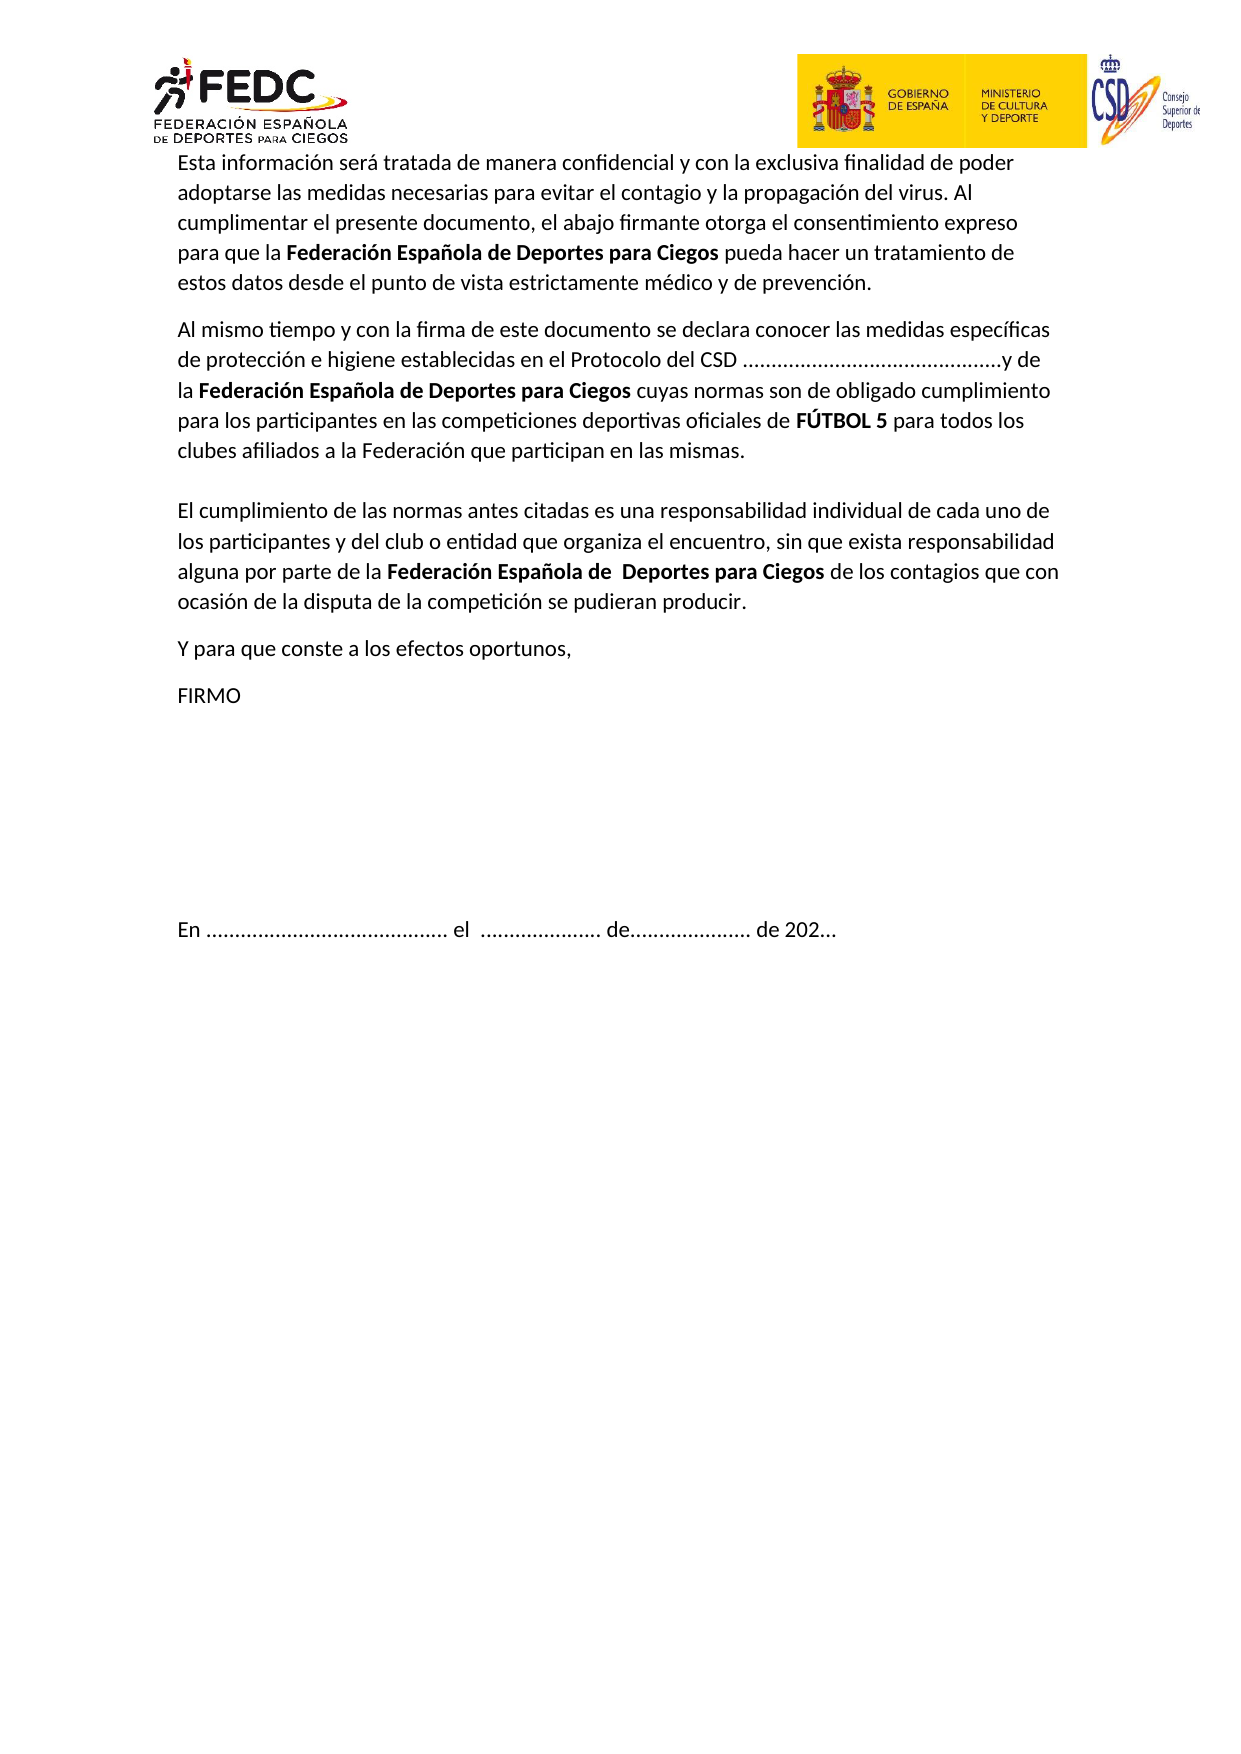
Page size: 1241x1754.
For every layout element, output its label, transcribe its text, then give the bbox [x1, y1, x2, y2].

text Esta información será tratada de manera confidencial y con la exclusiva finalidad de poder adoptarse las medidas necesarias para evitar el contagio y la propagación del virus. Al cumplimentar el presente documento, el abajo firmante otorga el consentimiento expreso para que la Federación Española de Deportes para Ciegos pueda hacer un tratamiento de estos datos desde el punto de vista estrictamente médico y de prevención. [177, 148, 1063, 296]
text Y para que conste a los efectos oportunos, [177, 634, 1063, 662]
text En .......................................... el ..................... de..................... de 202... [177, 915, 1063, 943]
picture [150, 55, 352, 147]
text Al mismo tiempo y con la firma de este documento se declara conocer las medidas específicas de protección e higiene establecidas en el Protocolo del CSD .............................................y de la Federación Española de Deportes para Ciegos cuyas normas son de obligado cumplimiento para los participantes en las competiciones deportivas oficiales de FÚTBOL 5 para todos los clubes afiliados a la Federación que participan en las mismas. [177, 315, 1063, 464]
text FIRMO [177, 681, 1063, 709]
text El cumplimiento de las normas antes citadas es una responsabilidad individual de cada uno de los participantes y del club o entidad que organiza el encuentro, sin que exista responsabilidad alguna por parte de la Federación Española de Deportes para Ciegos de los contagios que con ocasión de la disputa de la competición se pudieran producir. [177, 497, 1063, 615]
